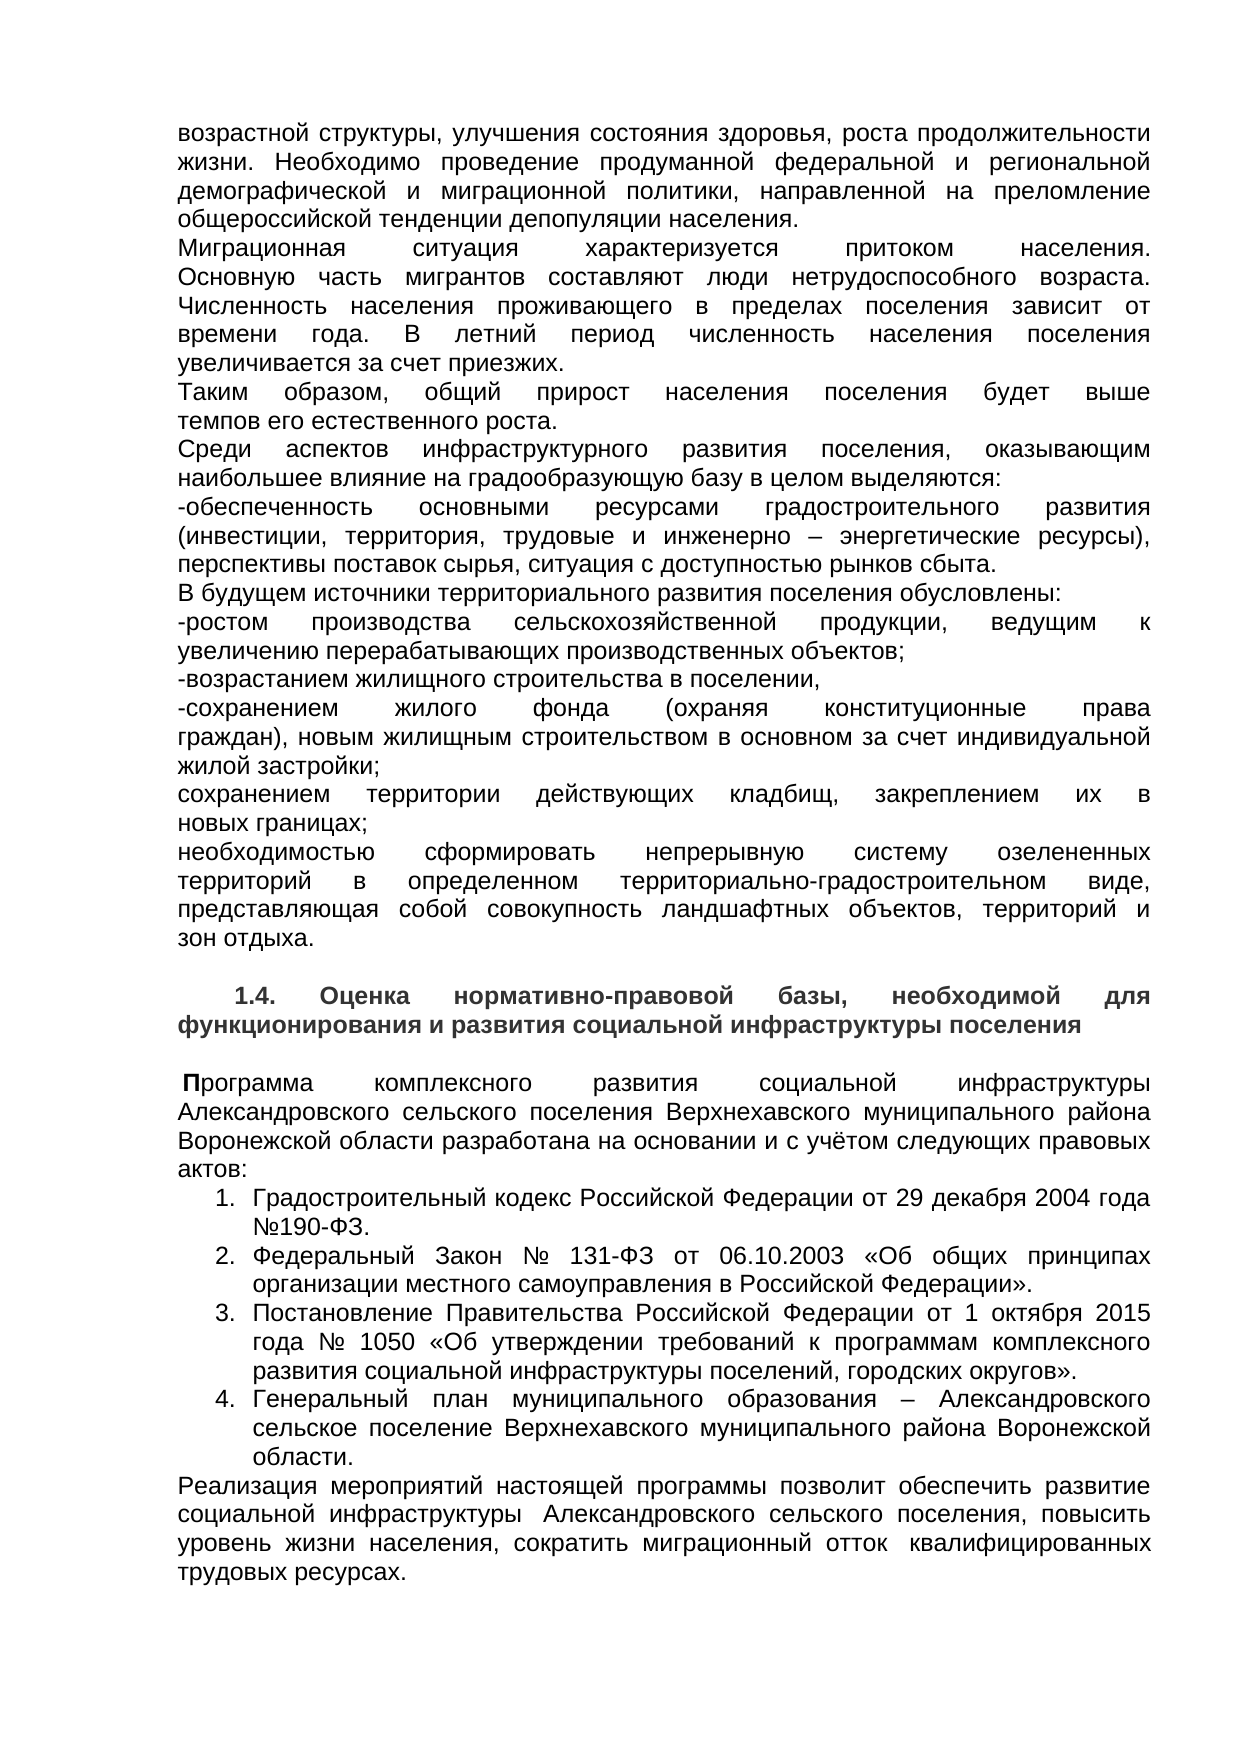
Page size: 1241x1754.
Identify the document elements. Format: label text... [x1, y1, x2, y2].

text -возрастанием жилищного строительства в поселении, [177, 664, 1152, 693]
text -ростом производства сельскохозяйственной продукции, ведущим к увеличению перерабатывающих производственных объектов; [177, 607, 1152, 664]
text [177, 118, 1152, 233]
text Миграционная ситуация характеризуется притоком населения. Основную часть мигрантов составляют люди нетрудоспособного возраста. Численность населения проживающего в пределах поселения зависит от времени года. В летний период численность населения поселения увеличивается за счет приезжих. [177, 233, 1152, 377]
list Градостроительный кодекс Российской Федерации от 29 декабря 2004 года №190-ФЗ. [215, 1183, 1152, 1241]
text Реализация мероприятий настоящей программы позволит обеспечить развитие социальной инфраструктуры Александровского сельского поселения, повысить уровень жизни населения, сократить миграционный отток квалифицированных трудовых ресурсах. [177, 1471, 1152, 1586]
list Генеральный план муниципального образования – Александровского сельское поселение Верхнехавского муниципального района Воронежской области. [215, 1384, 1152, 1471]
text -сохранением жилого фонда (охраняя конституционные права граждан), новым жилищным строительством в основном за счет индивидуальной жилой застройки; [177, 693, 1152, 779]
text сохранением территории действующих кладбищ, закреплением их в новых границах; [177, 779, 1152, 837]
list Федеральный Закон № 131-ФЗ от 06.10.2003 «Об общих принципах организации местного самоуправления в Российской Федерации». [215, 1241, 1152, 1298]
text -обеспеченность основными ресурсами градостроительного развития (инвестиции, территория, трудовые и инженерно – энергетические ресурсы), перспективы поставок сырья, ситуация с доступностью рынков сбыта. [177, 492, 1152, 578]
list Постановление Правительства Российской Федерации от 1 октября 2015 года № 1050 «Об утверждении требований к программам комплексного развития социальной инфраструктуры поселений, городских округов». [215, 1298, 1152, 1384]
text необходимостью сформировать непрерывную систему озелененных территорий в определенном территориально-градостроительном виде, представляющая собой совокупность ландшафтных объектов, территорий и зон отдыха. [177, 837, 1152, 952]
text 1.4. Оценка нормативно-правовой базы, необходимой для функционирования и развития социальной инфраструктуры поселения [177, 981, 1152, 1038]
text Таким образом, общий прирост населения поселения будет выше темпов его естественного роста. [177, 377, 1152, 434]
text Среди аспектов инфраструктурного развития поселения, оказывающим наибольшее влияние на градообразующую базу в целом выделяются: [177, 434, 1152, 492]
text Программа комплексного развития социальной инфраструктуры Александровского сельского поселения Верхнехавского муниципального района Воронежской области разработана на основании и с учётом следующих правовых актов: [177, 1068, 1152, 1183]
text В будущем источники территориального развития поселения обусловлены: [177, 578, 1152, 607]
